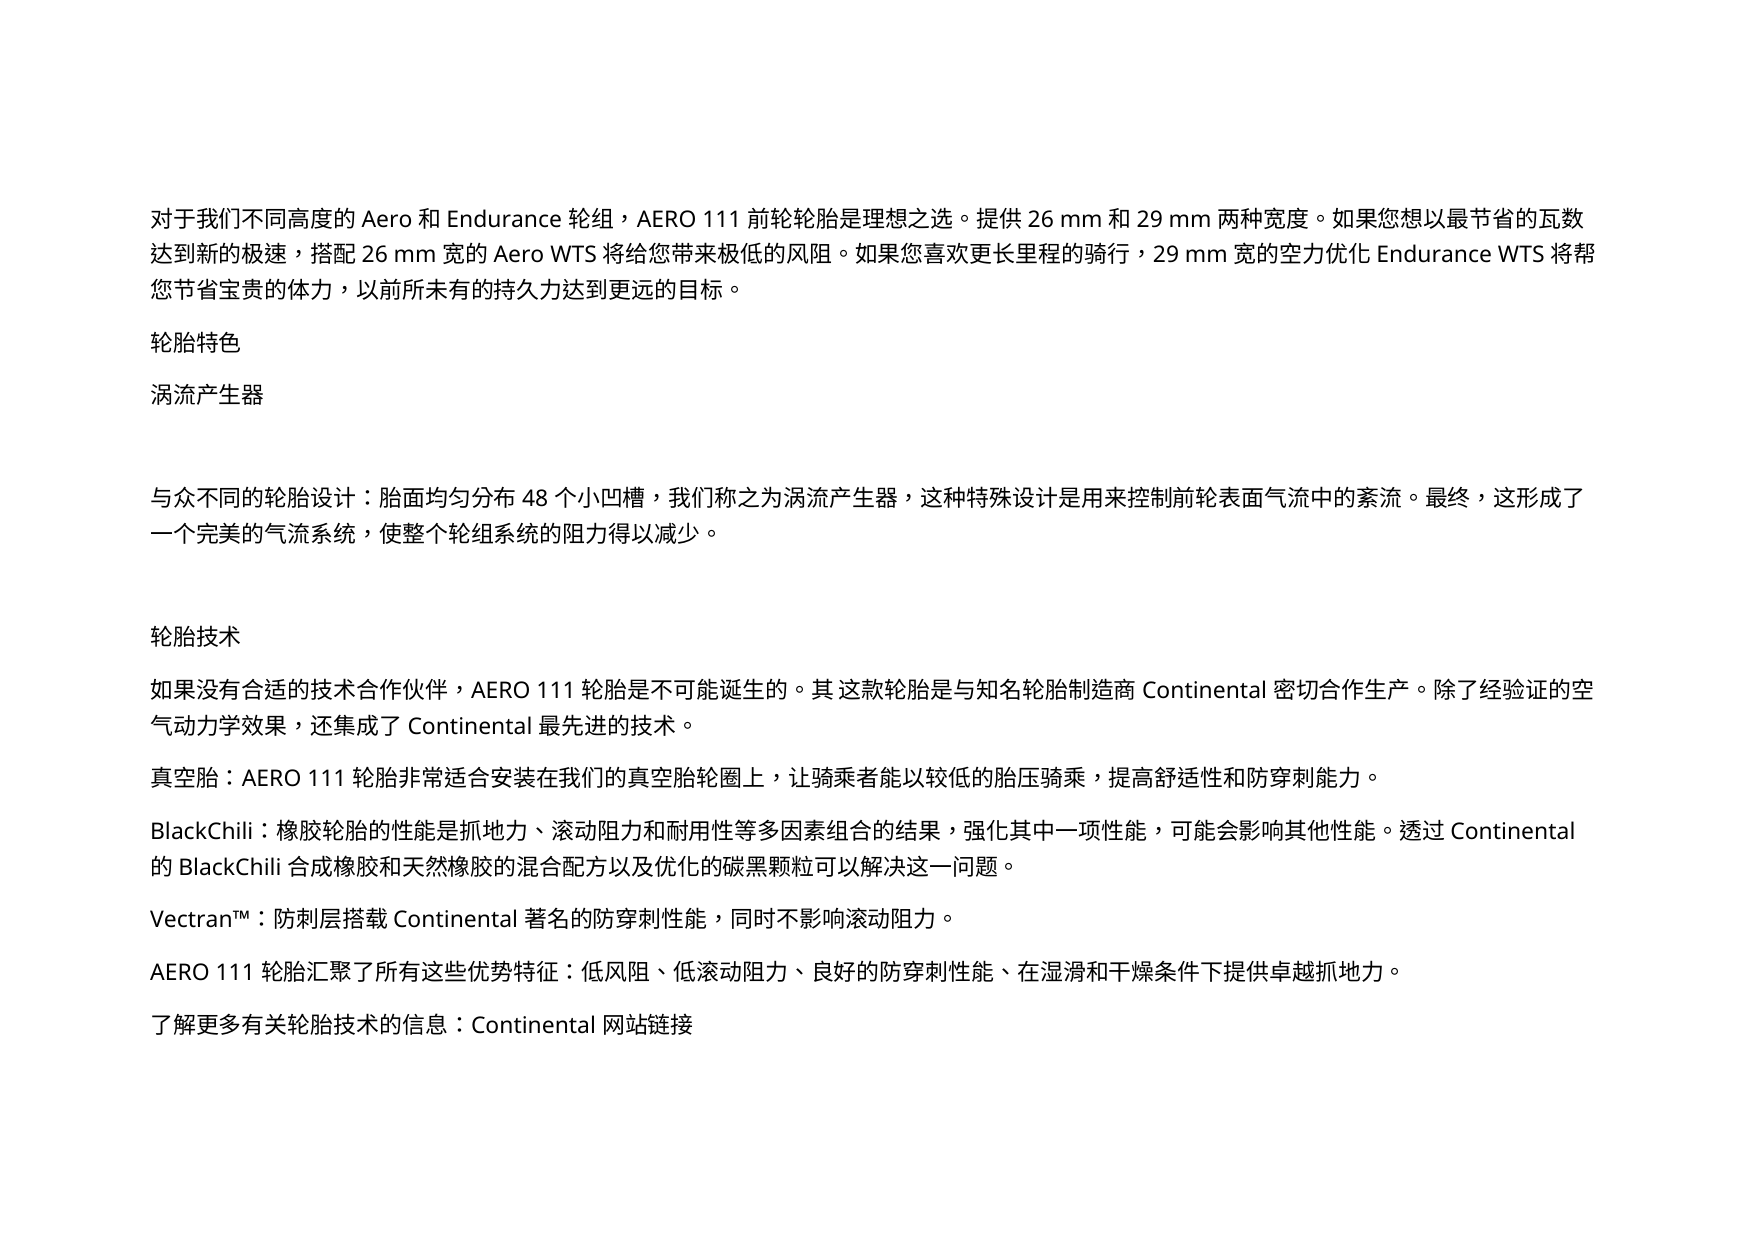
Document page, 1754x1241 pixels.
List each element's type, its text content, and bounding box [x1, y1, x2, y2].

text 涡流产生器 [150, 377, 1604, 411]
text AERO 111 轮胎汇聚了所有这些优势特征：低风阻、低滚动阻力、良好的防穿刺性能、在湿滑和干燥条件下提供卓越抓地力。 [150, 954, 1604, 987]
text 轮胎特色 [150, 325, 1604, 358]
text 轮胎技术 [150, 619, 1604, 652]
text 对于我们不同高度的 Aero 和 Endurance 轮组，AERO 111 前轮轮胎是理想之选。提供 26 mm 和 29 mm 两种宽度。如果您想以最节省的瓦数达到新的极速，搭配 26 mm 宽的 Aero WTS 将给您带来极低的风阻。如果您喜欢更长里程的骑行，29 mm 宽的空力优化 Endurance WTS 将帮您节省宝贵的体力，以前所未有的持久力达到更远的目标。 [150, 200, 1604, 306]
text 真空胎：AERO 111 轮胎非常适合安装在我们的真空胎轮圈上，让骑乘者能以较低的胎压骑乘，提高舒适性和防穿刺能力。 [150, 760, 1604, 793]
text 与众不同的轮胎设计：胎面均匀分布 48 个小凹槽，我们称之为涡流产生器，这种特殊设计是用来控制前轮表面气流中的紊流。最终，这形成了一个完美的气流系统，使整个轮组系统的阻力得以减少。 [150, 480, 1604, 549]
text 如果没有合适的技术合作伙伴，AERO 111 轮胎是不可能诞生的。其 这款轮胎是与知名轮胎制造商 Continental 密切合作生产。除了经验证的空气动力学效果，还集成了 Continental 最先进的技术。 [150, 672, 1604, 741]
text Vectran™：防刺层搭载 Continental 著名的防穿刺性能，同时不影响滚动阻力。 [150, 901, 1604, 934]
text 了解更多有关轮胎技术的信息：Continental 网站链接 [150, 1006, 1604, 1040]
text BlackChili：橡胶轮胎的性能是抓地力、滚动阻力和耐用性等多因素组合的结果，强化其中一项性能，可能会影响其他性能。透过 Continental 的 BlackChili 合成橡胶和天然橡胶的混合配方以及优化的碳黑颗粒可以解决这一问题。 [150, 813, 1604, 882]
